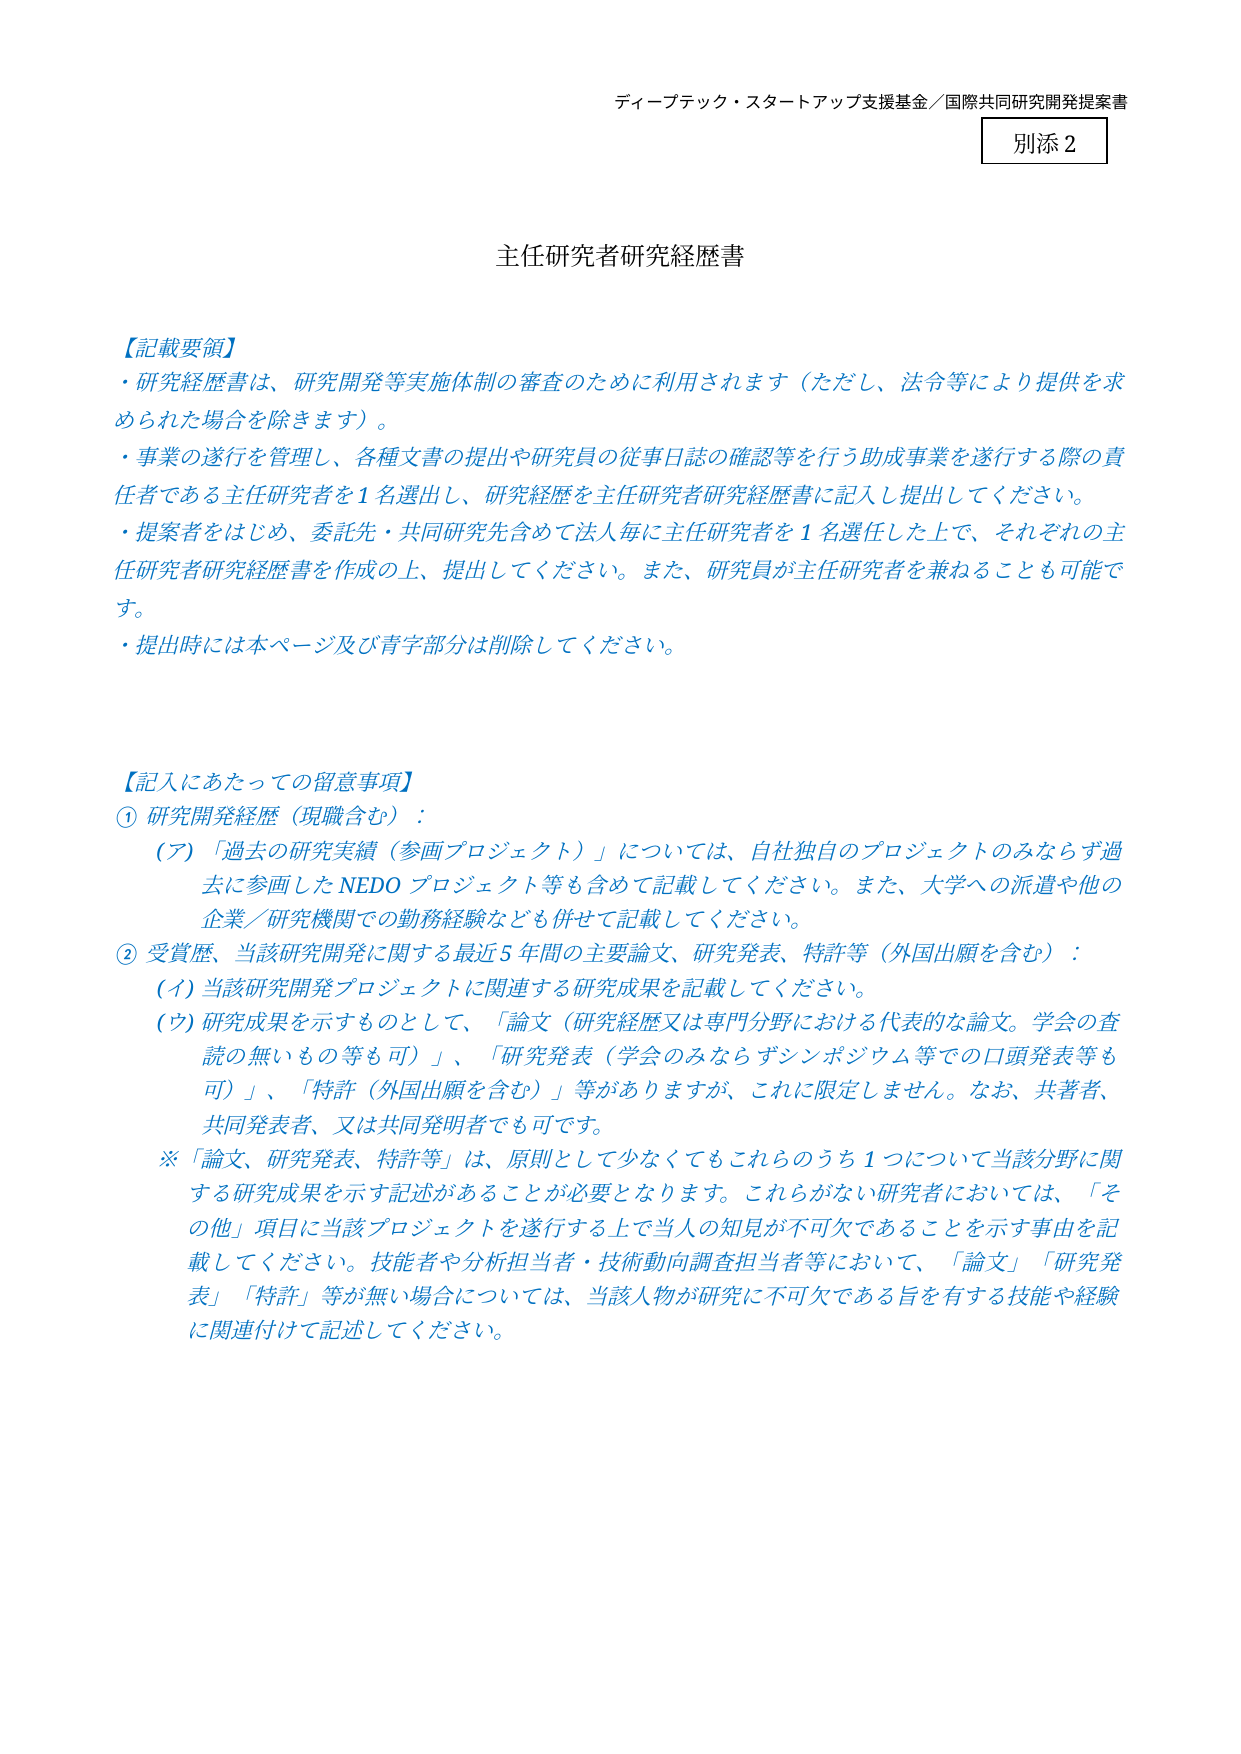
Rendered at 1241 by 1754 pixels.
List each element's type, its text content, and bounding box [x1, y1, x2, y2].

text ・事業の遂行を管理し、各種文書の提出や研究員の従事日誌の確認等を行う助成事業を遂行する際の責任者である主任研究者を1名選出し、研究経歴を主任研究者研究経歴書に記入し提出してください。 [112, 439, 1128, 511]
text ②受賞歴、当該研究開発に関する最近5年間の主要論文、研究発表、特許等（外国出願を含む）： [112, 935, 1124, 969]
text ・提出時には本ページ及び青字部分は削除してください。 [112, 627, 1128, 661]
text ※「論文、研究発表、特許等」は、原則として少なくてもこれらのうち1つについて当該分野に関する研究成果を示す記述があることが必要となります。これらがない研究者においては、「その他」項目に当該プロジェクトを遂行する上で当人の知見が不可欠であることを示す事由を記載してください。技能者や分析担当者・技術動向調査担当者等において、「論文」「研究発表」「特許」等が無い場合については、当該人物が研究に不可欠である旨を有する技能や経験に関連付けて記述してください。 [112, 1141, 1124, 1347]
text ①研究開発経歴（現職含む）： [112, 798, 1124, 832]
text 主任研究者研究経歴書 [112, 221, 1128, 289]
text 【記入にあたっての留意事項】 [112, 764, 1128, 798]
list 当該研究開発プロジェクトに関連する研究成果を記載してください。 [157, 969, 1124, 1004]
list 研究成果を示すものとして、「論文（研究経歴又は専門分野における代表的な論文。学会の査読の無いもの等も可）」、「研究発表（学会のみならずシンポジウム等での口頭発表等も可）」、「特許（外国出願を含む）」等がありますが、これに限定しません。なお、共著者、共同発表者、又は共同発明者でも可です。 [157, 1004, 1124, 1141]
list 「過去の研究実績（参画プロジェクト）」については、自社独自のプロジェクトのみならず過去に参画したNEDOプロジェクト等も含めて記載してください。また、大学への派遣や他の企業／研究機関での勤務経験なども併せて記載してください。 [156, 832, 1124, 935]
text ・提案者をはじめ、委託先・共同研究先含めて法人毎に主任研究者を1名選任した上で、それぞれの主任研究者研究経歴書を作成の上、提出してください。また、研究員が主任研究者を兼ねることも可能です。 [112, 514, 1128, 624]
text 【記載要領】 [112, 330, 1128, 364]
text ・研究経歴書は、研究開発等実施体制の審査のために利用されます（ただし、法令等により提供を求められた場合を除きます）。 [112, 364, 1128, 436]
